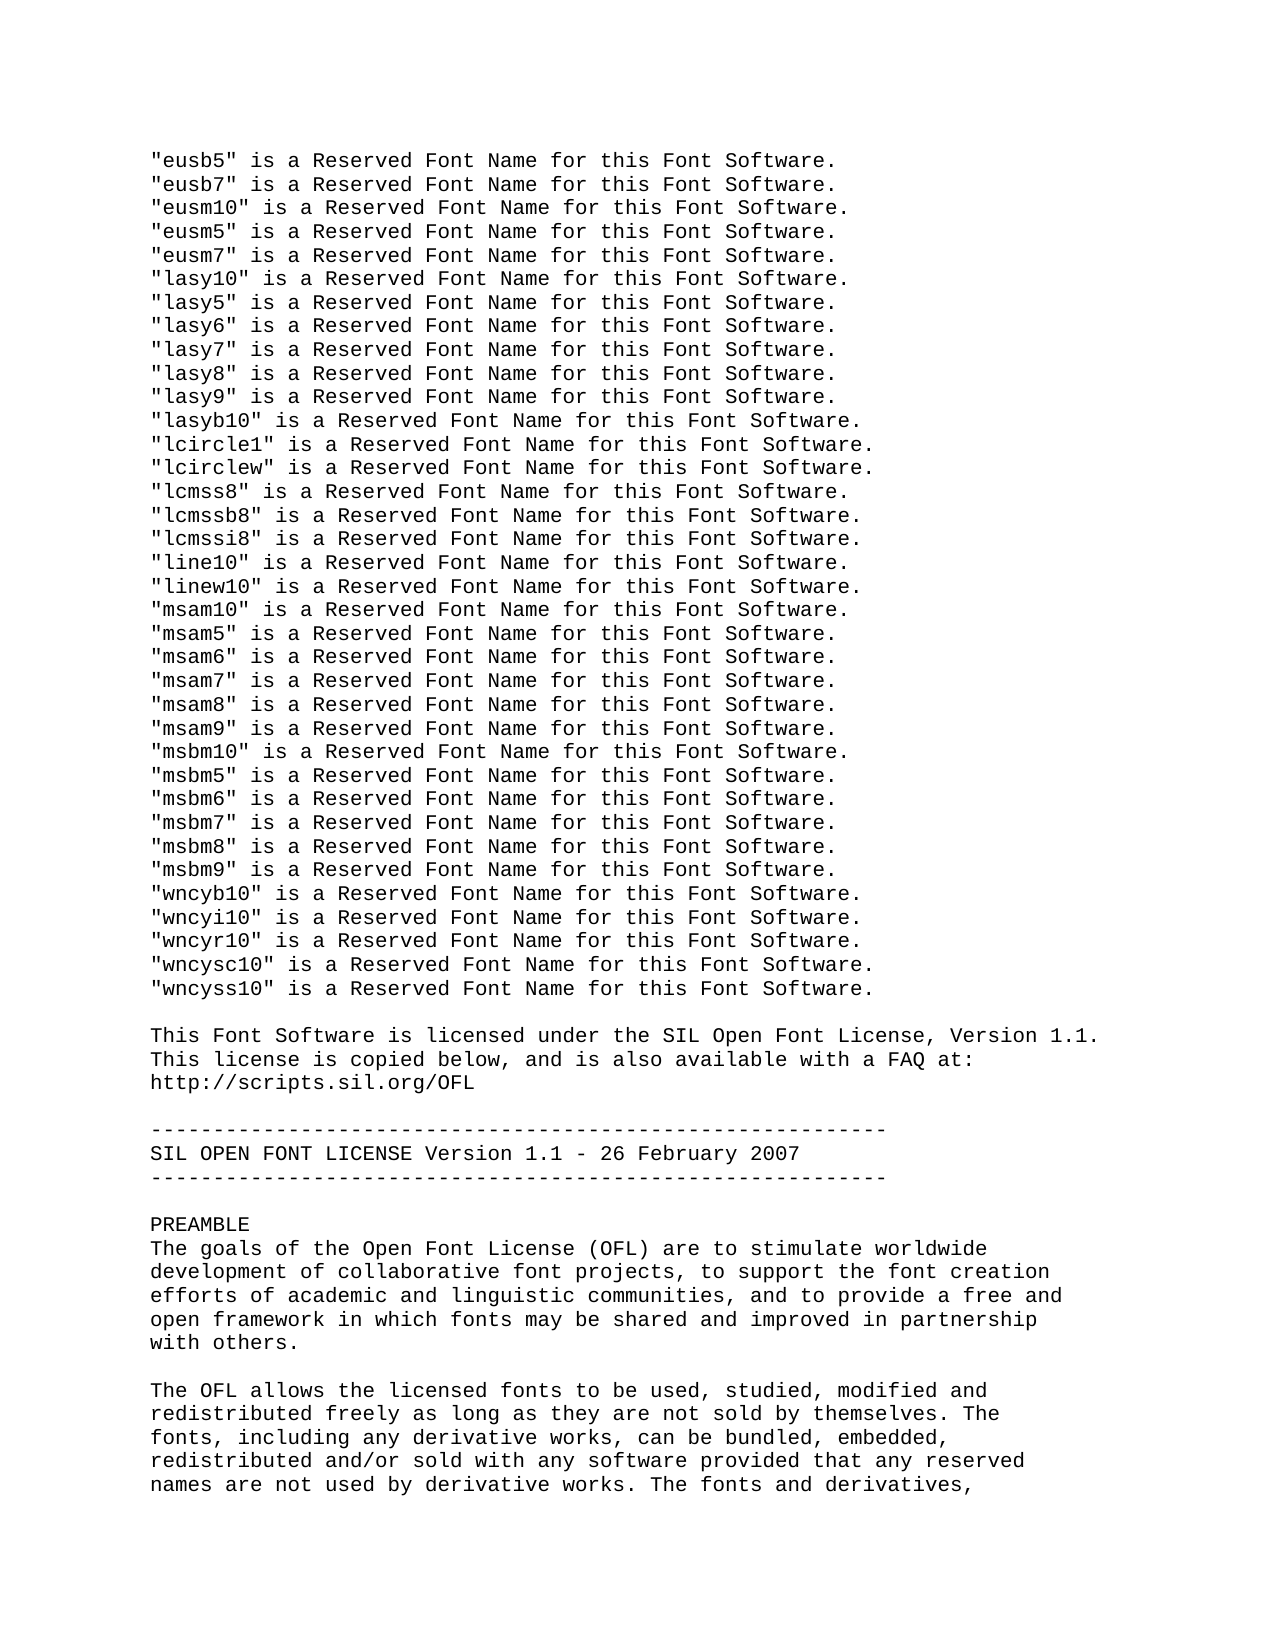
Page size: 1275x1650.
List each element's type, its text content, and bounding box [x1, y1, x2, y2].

text ----------------------------------------------------------- [150, 1167, 1125, 1190]
text "msam5" is a Reserved Font Name for this Font Software. [150, 623, 1125, 647]
text "eusm5" is a Reserved Font Name for this Font Software. [150, 221, 1125, 244]
text "lcirclew" is a Reserved Font Name for this Font Software. [150, 457, 1125, 481]
text "lasy6" is a Reserved Font Name for this Font Software. [150, 316, 1125, 339]
text "linew10" is a Reserved Font Name for this Font Software. [150, 576, 1125, 599]
text "wncyss10" is a Reserved Font Name for this Font Software. [150, 978, 1125, 1001]
text efforts of academic and linguistic communities, and to provide a free and [150, 1285, 1125, 1309]
text open framework in which fonts may be shared and improved in partnership [150, 1309, 1125, 1332]
text "msam6" is a Reserved Font Name for this Font Software. [150, 647, 1125, 670]
text "lasy5" is a Reserved Font Name for this Font Software. [150, 292, 1125, 316]
text "lcircle1" is a Reserved Font Name for this Font Software. [150, 434, 1125, 457]
text "wncyi10" is a Reserved Font Name for this Font Software. [150, 907, 1125, 930]
text "msam9" is a Reserved Font Name for this Font Software. [150, 717, 1125, 741]
text "eusb5" is a Reserved Font Name for this Font Software. [150, 150, 1125, 174]
text with others. [150, 1332, 1125, 1356]
text "msbm6" is a Reserved Font Name for this Font Software. [150, 788, 1125, 812]
text PREAMBLE [150, 1214, 1125, 1238]
text "lasy9" is a Reserved Font Name for this Font Software. [150, 386, 1125, 410]
text This Font Software is licensed under the SIL Open Font License, Version 1.1. [150, 1025, 1125, 1048]
text "msam10" is a Reserved Font Name for this Font Software. [150, 599, 1125, 623]
text names are not used by derivative works. The fonts and derivatives, [150, 1474, 1125, 1498]
text fonts, including any derivative works, can be bundled, embedded, [150, 1427, 1125, 1451]
text SIL OPEN FONT LICENSE Version 1.1 - 26 February 2007 [150, 1143, 1125, 1167]
text "wncyr10" is a Reserved Font Name for this Font Software. [150, 930, 1125, 954]
text "lcmssb8" is a Reserved Font Name for this Font Software. [150, 505, 1125, 528]
text redistributed and/or sold with any software provided that any reserved [150, 1451, 1125, 1474]
text "eusm10" is a Reserved Font Name for this Font Software. [150, 197, 1125, 221]
text This license is copied below, and is also available with a FAQ at: [150, 1048, 1125, 1072]
text "msbm7" is a Reserved Font Name for this Font Software. [150, 812, 1125, 836]
text The OFL allows the licensed fonts to be used, studied, modified and [150, 1379, 1125, 1403]
text "msbm10" is a Reserved Font Name for this Font Software. [150, 741, 1125, 765]
text "lasyb10" is a Reserved Font Name for this Font Software. [150, 410, 1125, 434]
text "lasy10" is a Reserved Font Name for this Font Software. [150, 268, 1125, 292]
text "wncyb10" is a Reserved Font Name for this Font Software. [150, 883, 1125, 907]
text "line10" is a Reserved Font Name for this Font Software. [150, 552, 1125, 576]
text http://scripts.sil.org/OFL [150, 1072, 1125, 1096]
text "lcmssi8" is a Reserved Font Name for this Font Software. [150, 528, 1125, 552]
text "lasy7" is a Reserved Font Name for this Font Software. [150, 339, 1125, 363]
text "eusb7" is a Reserved Font Name for this Font Software. [150, 174, 1125, 197]
text "msbm9" is a Reserved Font Name for this Font Software. [150, 859, 1125, 883]
text "eusm7" is a Reserved Font Name for this Font Software. [150, 244, 1125, 268]
text "wncysc10" is a Reserved Font Name for this Font Software. [150, 954, 1125, 978]
text development of collaborative font projects, to support the font creation [150, 1261, 1125, 1285]
text "msbm8" is a Reserved Font Name for this Font Software. [150, 836, 1125, 859]
text "msam7" is a Reserved Font Name for this Font Software. [150, 670, 1125, 694]
text "msbm5" is a Reserved Font Name for this Font Software. [150, 765, 1125, 788]
text redistributed freely as long as they are not sold by themselves. The [150, 1403, 1125, 1427]
text "lcmss8" is a Reserved Font Name for this Font Software. [150, 481, 1125, 505]
text The goals of the Open Font License (OFL) are to stimulate worldwide [150, 1238, 1125, 1261]
text ----------------------------------------------------------- [150, 1119, 1125, 1143]
text "lasy8" is a Reserved Font Name for this Font Software. [150, 363, 1125, 386]
text "msam8" is a Reserved Font Name for this Font Software. [150, 694, 1125, 717]
